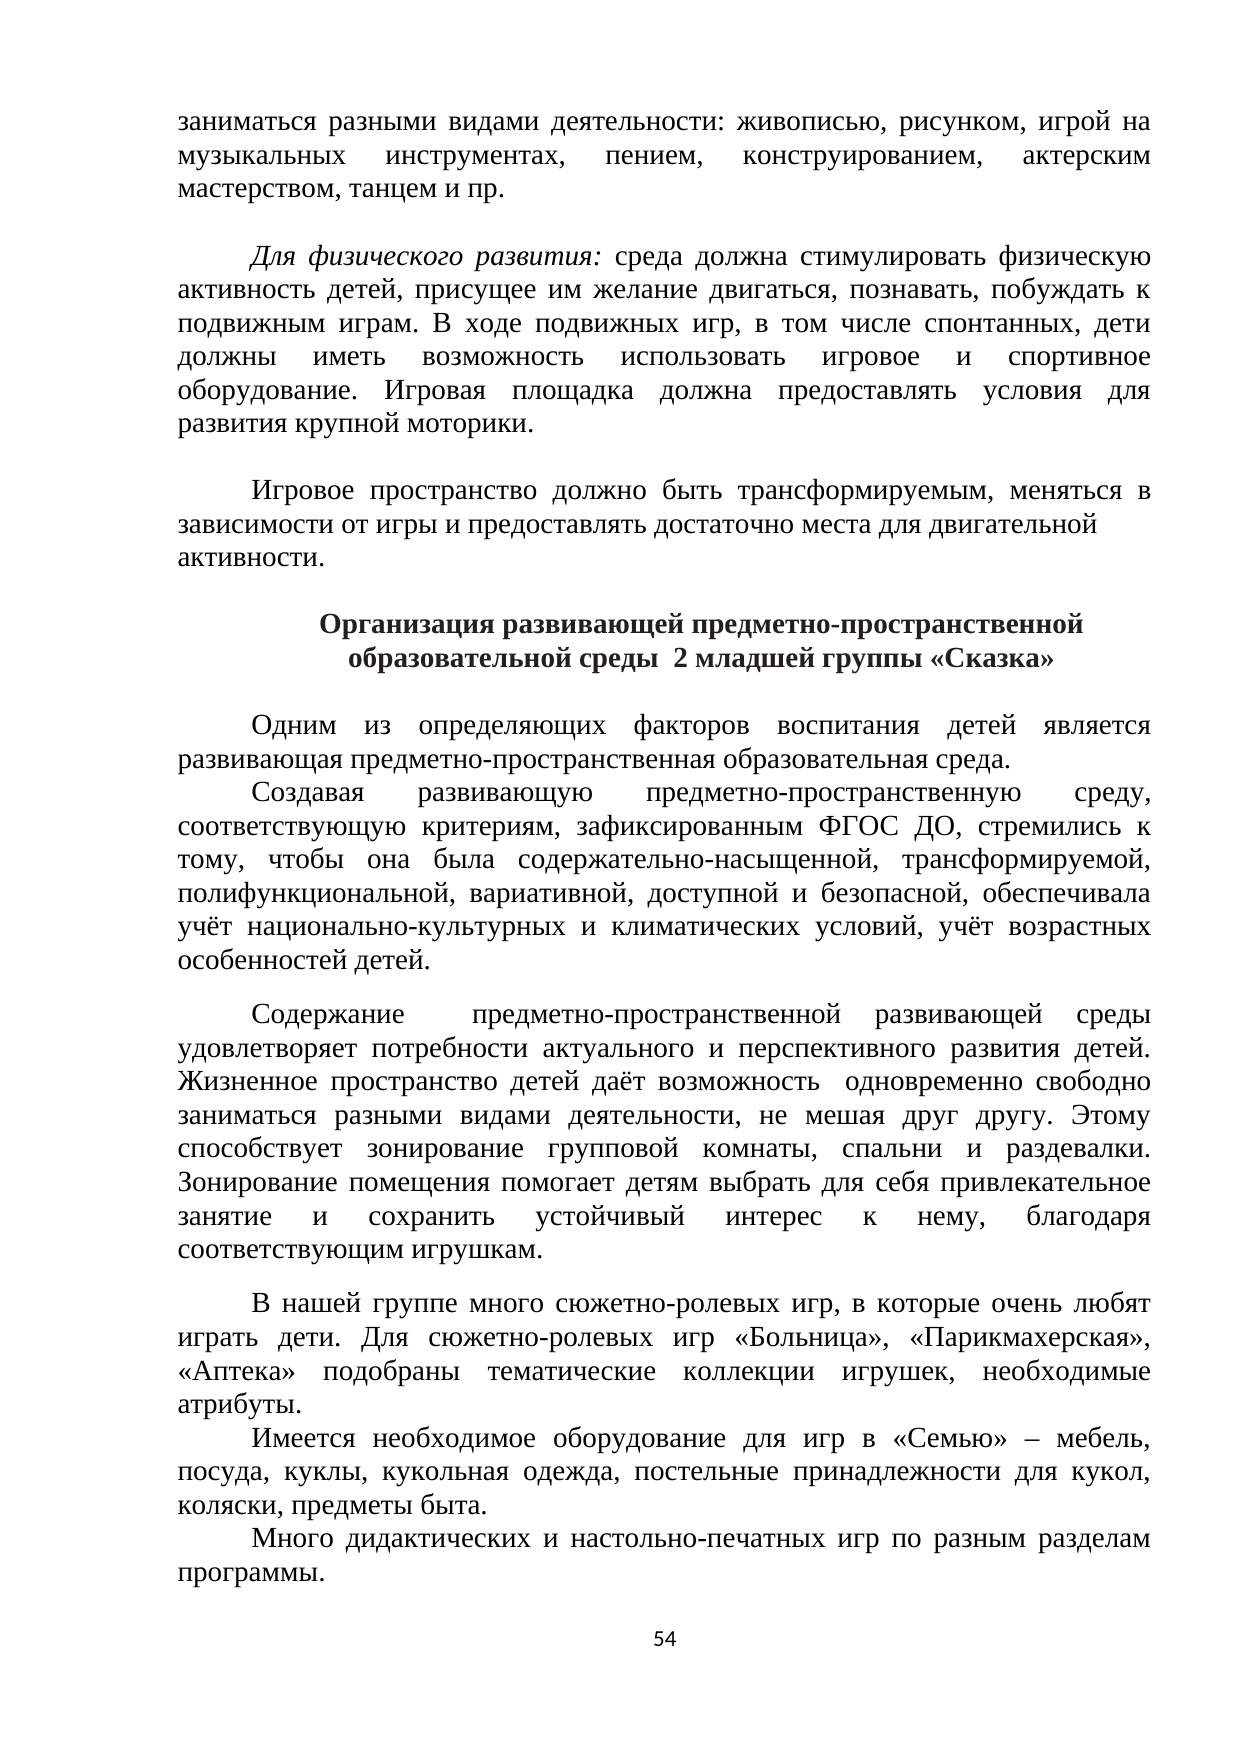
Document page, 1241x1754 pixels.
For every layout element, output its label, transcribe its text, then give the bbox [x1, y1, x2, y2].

text Одним из определяющих факторов воспитания детей является развивающая предметно-пространственная образовательная среда. [177, 707, 1152, 774]
text Создавая развивающую предметно-пространственную среду, соответствующую критериям, зафиксированным ФГОС ДО, стремились к тому, чтобы она была содержательно-насыщенной, трансформируемой, полифункциональной, вариативной, доступной и безопасной, обеспечивала учёт национально-культурных и климатических условий, учёт возрастных особенностей детей. [177, 774, 1152, 976]
text В нашей группе много сюжетно-ролевых игр, в которые очень любят играть дети. Для сюжетно-ролевых игр «Больница», «Парикмахерская», «Аптека» подобраны тематические коллекции игрушек, необходимые атрибуты. [177, 1286, 1152, 1420]
text Организация развивающей предметно-пространственной образовательной среды 2 младшей группы «Сказка» [207, 607, 1196, 674]
text Имеется необходимое оборудование для игр в «Семью» – мебель, посуда, куклы, кукольная одежда, постельные принадлежности для кукол, коляски, предметы быта. [177, 1420, 1152, 1520]
text активности. [177, 539, 1152, 573]
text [177, 103, 1152, 204]
text Много дидактических и настольно-печатных игр по разным разделам программы. [177, 1520, 1152, 1587]
text Игровое пространство должно быть трансформируемым, меняться в зависимости от игры и предоставлять достаточно места для двигательной [177, 472, 1152, 539]
text Для физического развития: среда должна стимулировать физическую активность детей, присущее им желание двигаться, познавать, побуждать к подвижным играм. В ходе подвижных игр, в том числе спонтанных, дети должны иметь возможность использовать игровое и спортивное оборудование. Игровая площадка должна предоставлять условия для развития крупной моторики. [177, 238, 1152, 439]
text Содержание предметно-пространственной развивающей среды удовлетворяет потребности актуального и перспективного развития детей. Жизненное пространство детей даёт возможность одновременно свободно заниматься разными видами деятельности, не мешая друг другу. Этому способствует зонирование групповой комнаты, спальни и раздевалки. Зонирование помещения помогает детям выбрать для себя привлекательное занятие и сохранить устойчивый интерес к нему, благодаря соответствующим игрушкам. [177, 996, 1152, 1265]
